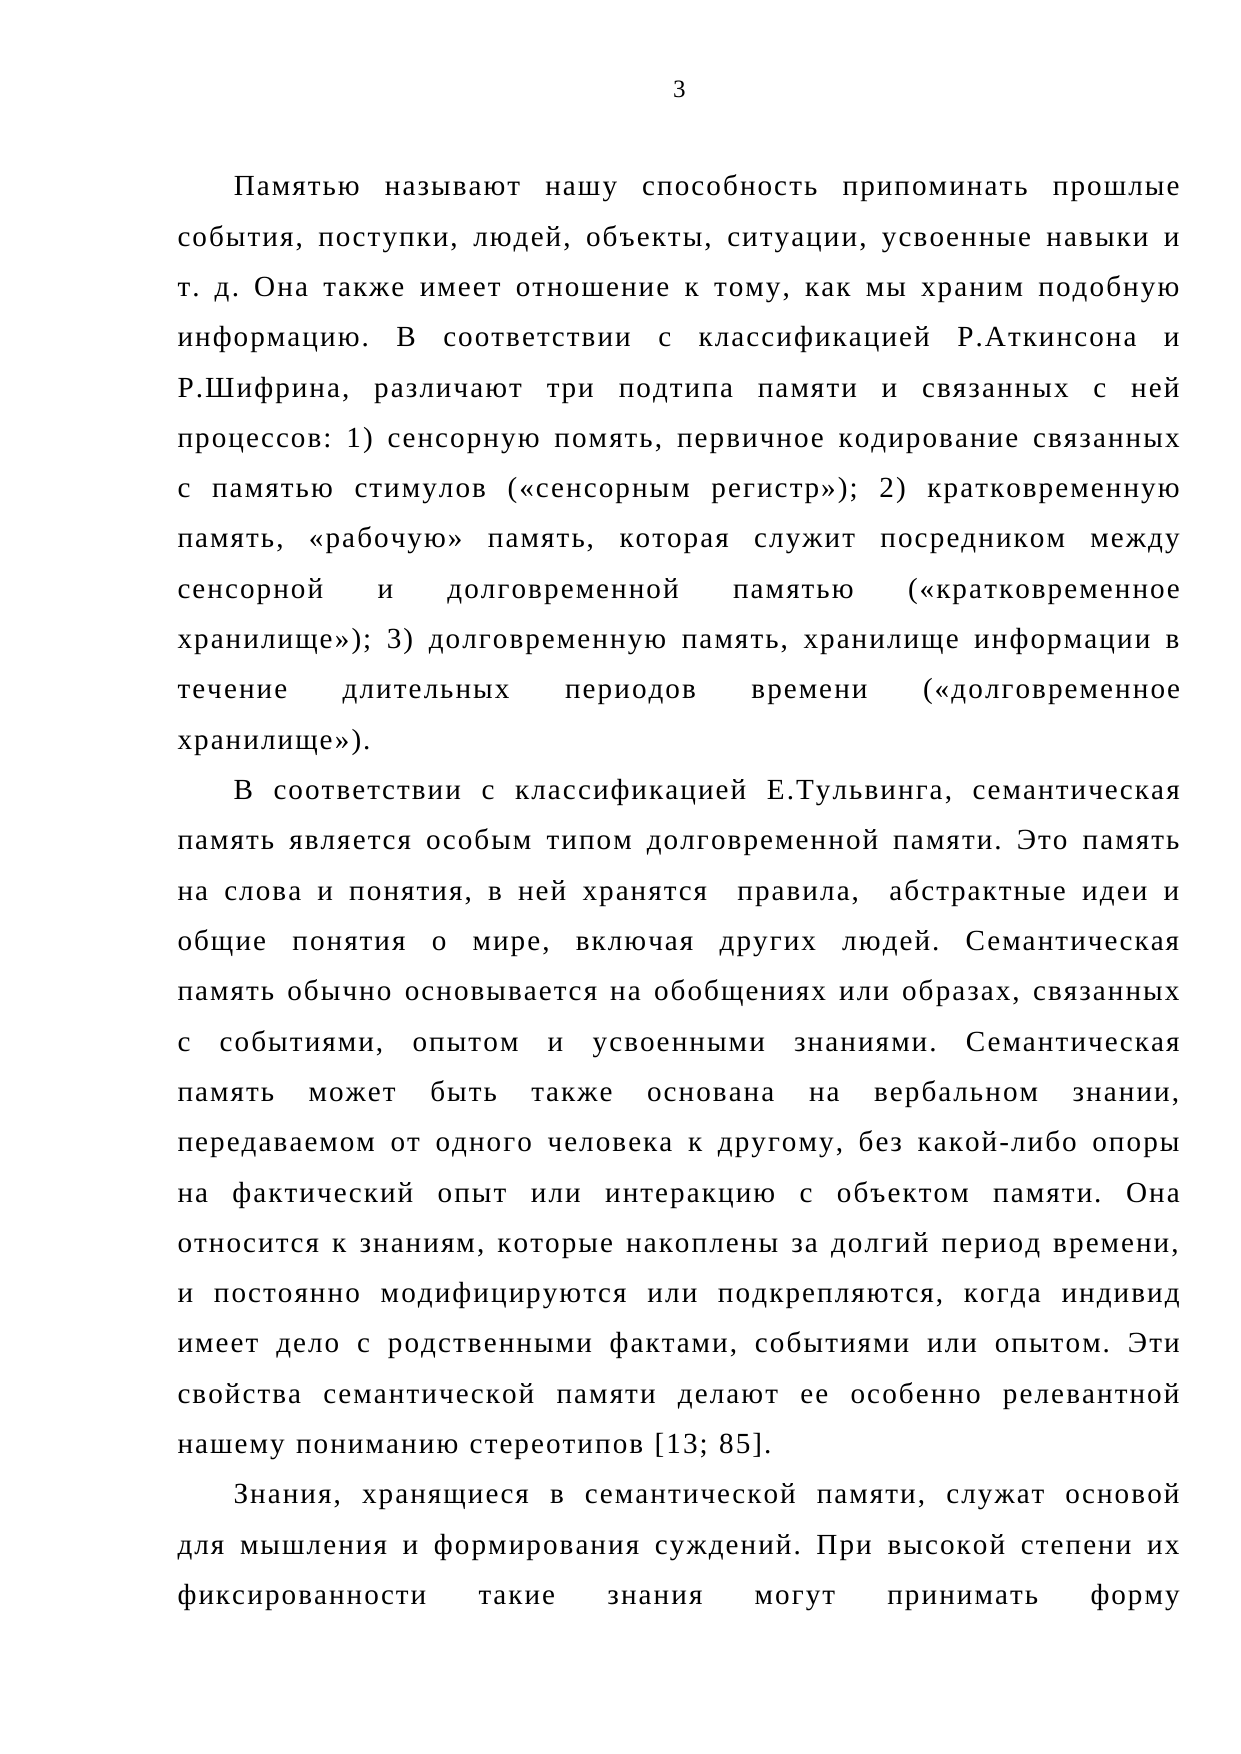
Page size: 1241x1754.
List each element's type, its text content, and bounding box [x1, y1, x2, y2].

text В соответствии с классификацией Е.Тульвинга, семантическая память является особым типом долговременной памяти. Это память на слова и понятия, в ней хранятся правила, абстрактные идеи и общие понятия о мире, включая других людей. Семантическая память обычно основывается на обобщениях или образах, связанных с событиями, опытом и усвоенными знаниями. Семантическая память может быть также основана на вербальном знании, передаваемом от одного человека к другому, без какой-либо опоры на фактический опыт или интеракцию с объектом памяти. Она относится к знаниям, которые накоплены за долгий период времени, и постоянно модифицируются или подкрепляются, когда индивид имеет дело с родственными фактами, событиями или опытом. Эти свойства семантической памяти делают ее особенно релевантной нашему пониманию стереотипов [13; 85]. [177, 772, 1181, 1460]
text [177, 1477, 1181, 1611]
text Памятью называют нашу способность припоминать прошлые события, поступки, людей, объекты, ситуации, усвоенные навыки и т. д. Она также имеет отношение к тому, как мы храним подобную информацию. В соответствии с классификацией Р.Аткинсона и Р.Шифрина, различают три подтипа памяти и связанных с ней процессов: 1) сенсорную помять, первичное кодирование связанных с памятью стимулов («сенсорным регистр»); 2) кратковременную память, «рабочую» память, которая служит посредником между сенсорной и долговременной памятью («кратковременное хранилище»); 3) долговременную память, хранилище информации в течение длительных периодов времени («долговременное хранилище»). [177, 168, 1181, 755]
